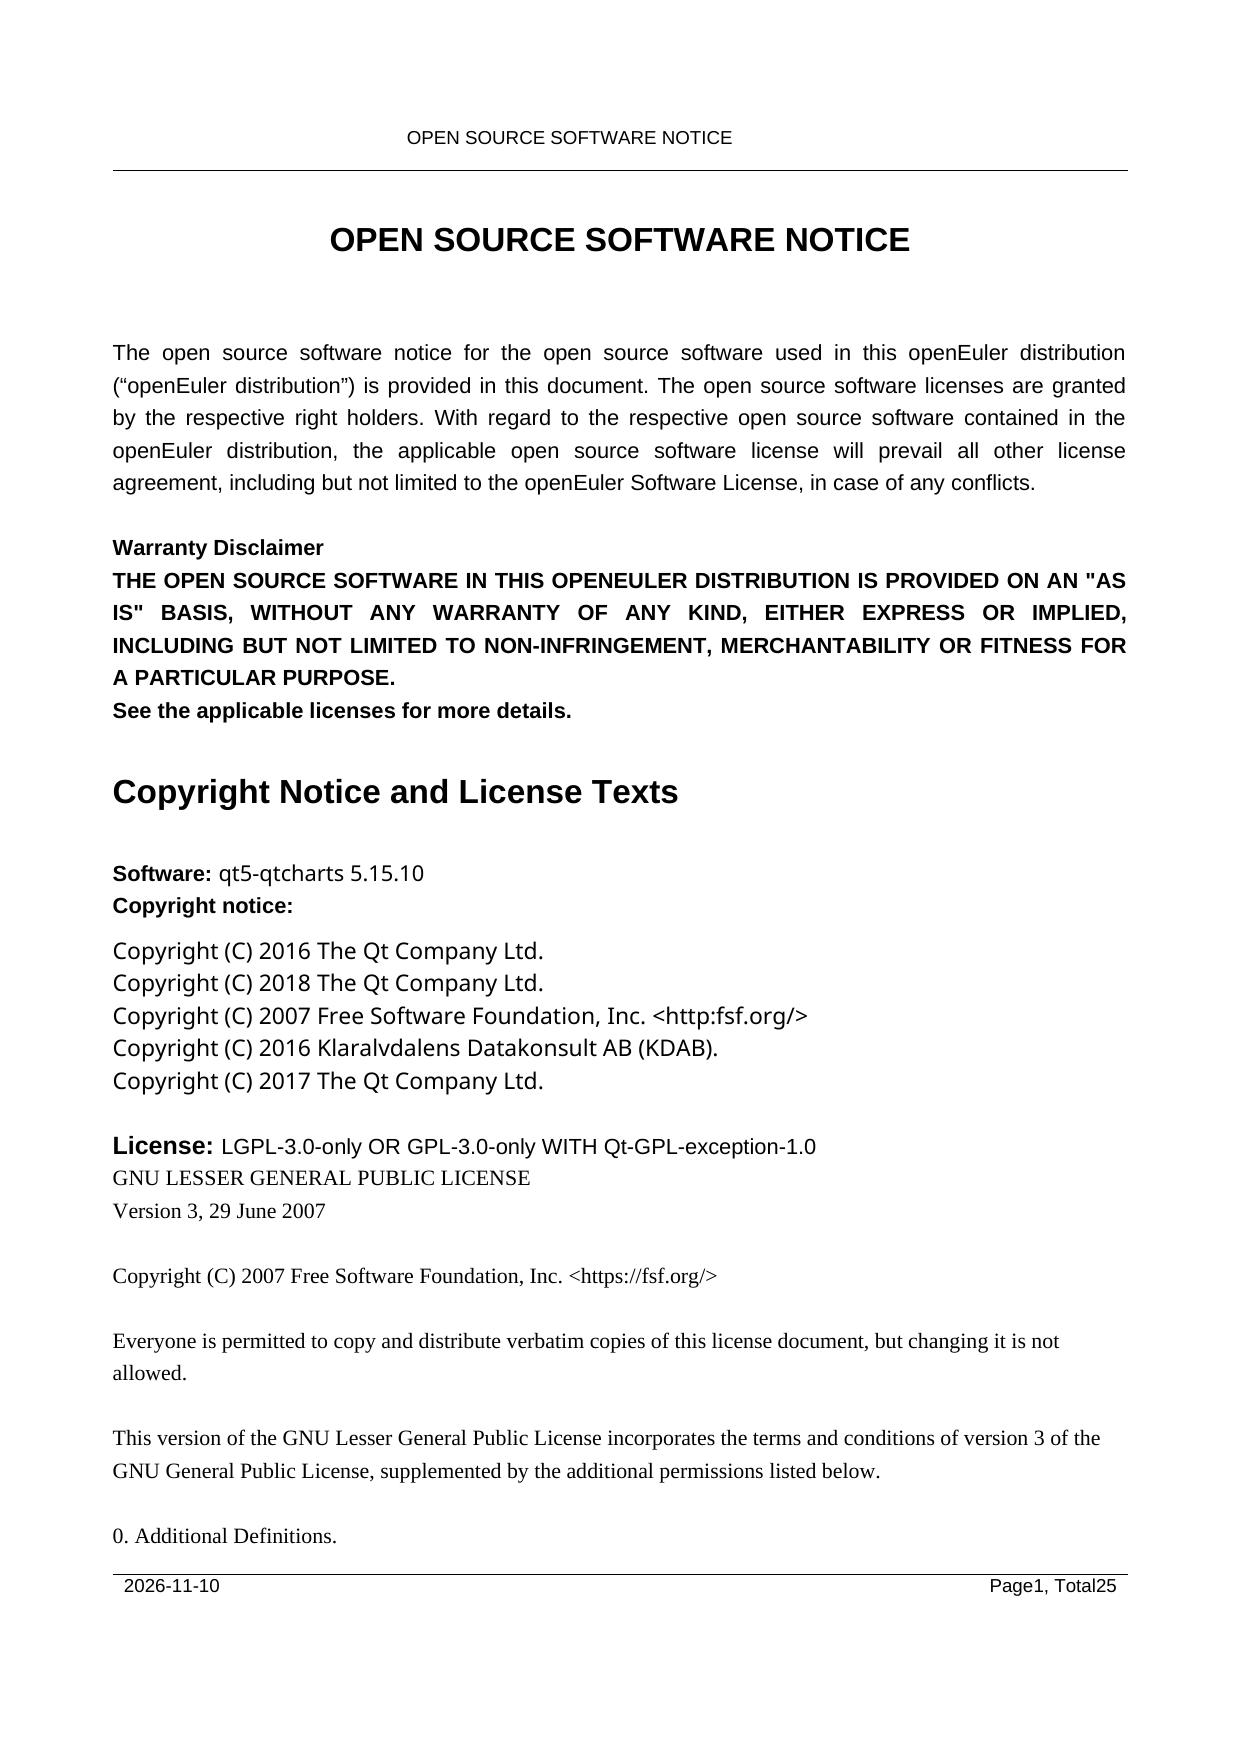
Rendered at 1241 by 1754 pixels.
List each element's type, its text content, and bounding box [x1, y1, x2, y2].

text Copyright Notice and License Texts [112, 759, 1128, 824]
text OPEN SOURCE SOFTWARE NOTICE [112, 206, 1128, 271]
title Software: qt5-qtcharts 5.15.10 [112, 856, 1128, 889]
text Version 3, 29 June 2007 [112, 1194, 1128, 1226]
text Everyone is permitted to copy and distribute verbatim copies of this license document, but changing it is not allowed. [112, 1324, 1128, 1389]
text Copyright (C) 2007 Free Software Foundation, Inc. <https://fsf.org/> [112, 1259, 1128, 1291]
text License: LGPL-3.0-only OR GPL-3.0-only WITH Qt-GPL-exception-1.0 [112, 1129, 1128, 1161]
text Copyright (C) 2016 The Qt Company Ltd. Copyright (C) 2018 The Qt Company Ltd. Copyright (C) 2007 Free Software Foundation, Inc. <http:fsf.org/> Copyright (C) 2016 Klaralvdalens Datakonsult AB (KDAB). Copyright (C) 2017 The Qt Company Ltd. [112, 934, 1128, 1129]
text The open source software notice for the open source software used in this openEuler distribution (“openEuler distribution”) is provided in this document. The open source software licenses are granted by the respective right holders. With regard to the respective open source software contained in the openEuler distribution, the applicable open source software license will prevail all other license agreement, including but not limited to the openEuler Software License, in case of any conflicts. [112, 336, 1128, 499]
text 0. Additional Definitions. [112, 1519, 1128, 1551]
text This version of the GNU Lesser General Public License incorporates the terms and conditions of version 3 of the GNU General Public License, supplemented by the additional permissions listed below. [112, 1421, 1128, 1486]
text THE OPEN SOURCE SOFTWARE IN THIS OPENEULER DISTRIBUTION IS PROVIDED ON AN "AS IS" BASIS, WITHOUT ANY WARRANTY OF ANY KIND, EITHER EXPRESS OR IMPLIED, INCLUDING BUT NOT LIMITED TO NON-INFRINGEMENT, MERCHANTABILITY OR FITNESS FOR A PARTICULAR PURPOSE. See the applicable licenses for more details. [112, 564, 1128, 726]
text GNU LESSER GENERAL PUBLIC LICENSE [112, 1161, 1128, 1194]
text Warranty Disclaimer [112, 531, 1128, 564]
text Copyright notice: [112, 889, 1128, 921]
